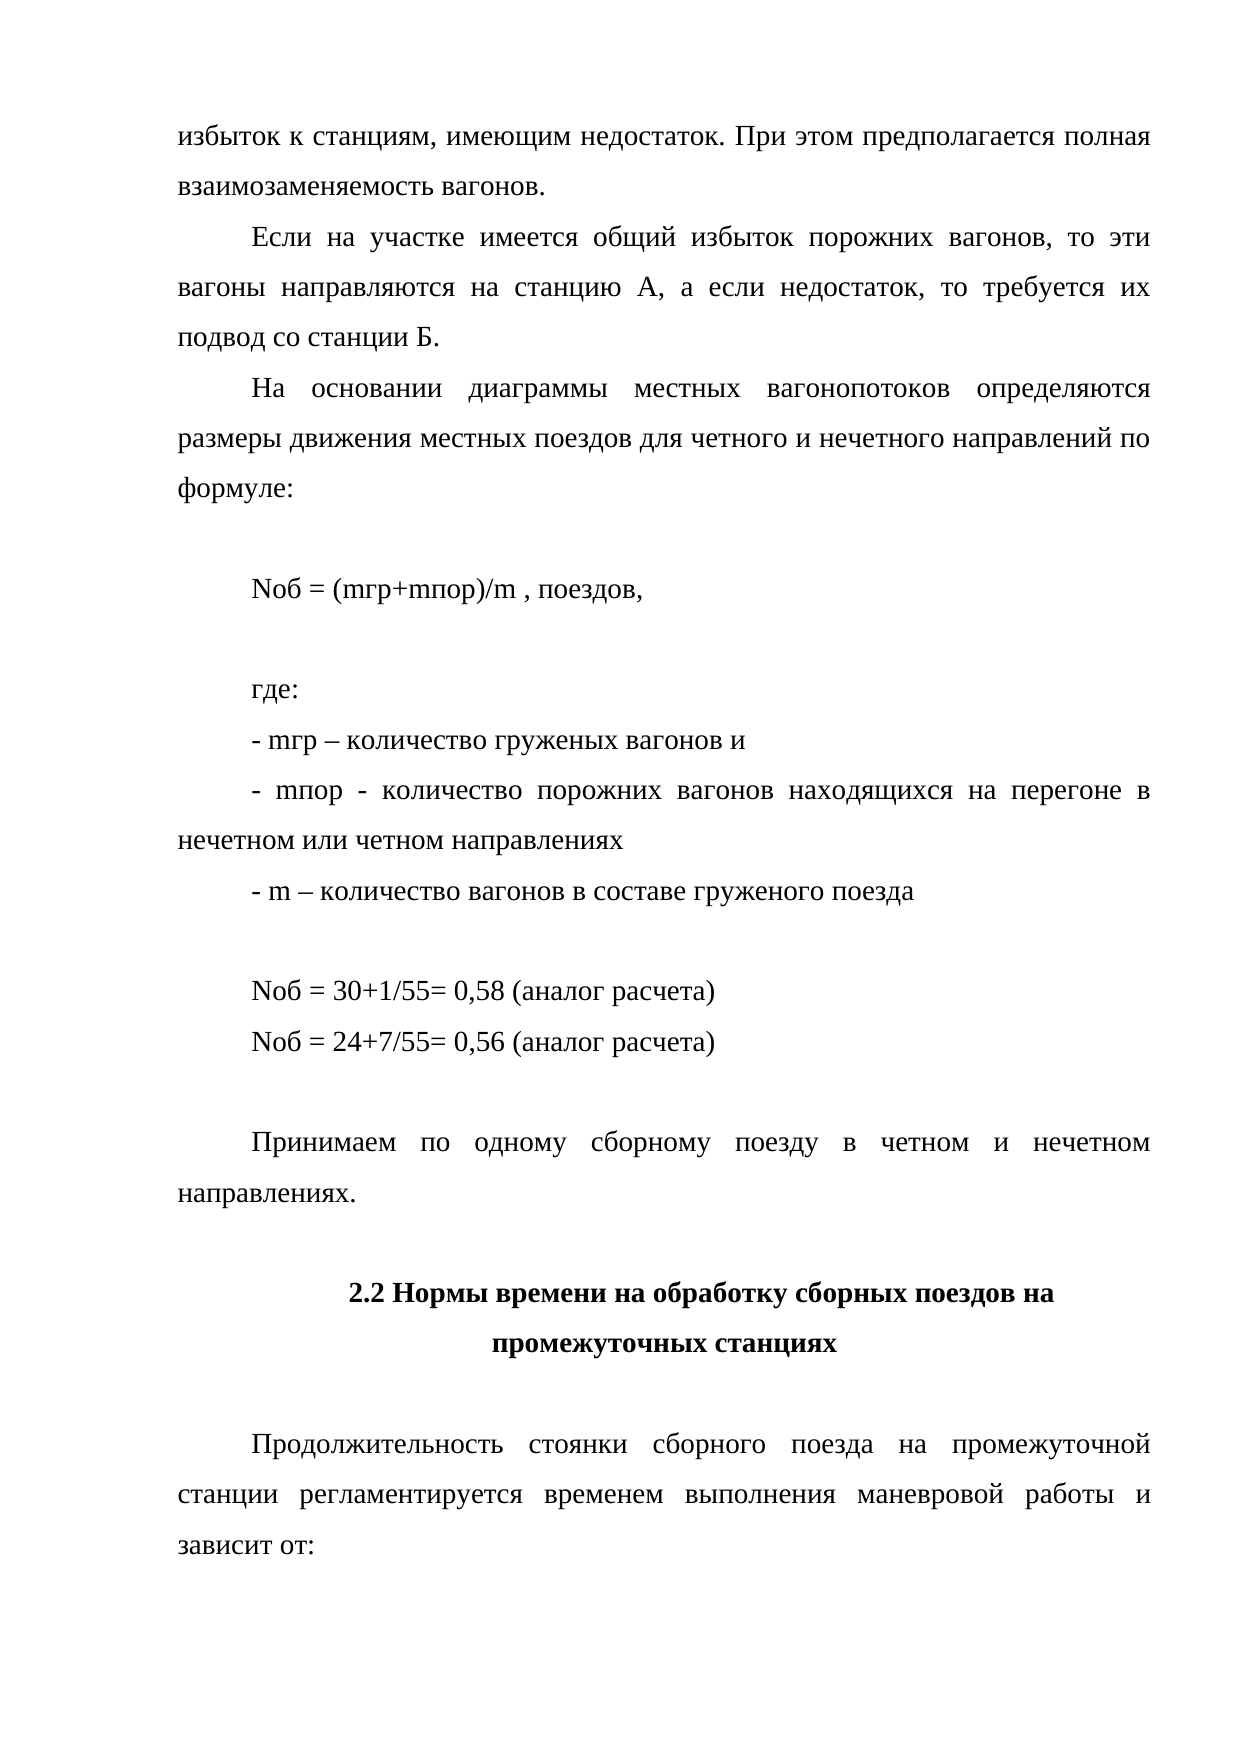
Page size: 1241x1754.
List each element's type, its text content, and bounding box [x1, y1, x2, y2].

text Если на участке имеется общий избыток порожних вагонов, то эти вагоны направляются на станцию А, а если недостаток, то требуется их подвод со станции Б. [177, 219, 1152, 353]
text - mгр – количество груженых вагонов и [177, 722, 1152, 755]
text - mпор - количество порожних вагонов находящихся на перегоне в нечетном или четном направлениях [177, 772, 1152, 856]
text Продолжительность стоянки сборного поезда на промежуточной станции регламентируется временем выполнения маневровой работы и зависит от: [177, 1426, 1152, 1560]
text 2.2 Нормы времени на обработку сборных поездов на промежуточных станциях [177, 1275, 1152, 1359]
text где: [177, 672, 1152, 705]
text - m – количество вагонов в составе груженого поезда [177, 873, 1152, 906]
text Nоб = 30+1/55= 0,58 (аналог расчета) [177, 973, 1152, 1007]
text Nоб = (mгр+mпор)/m , поездов, [177, 571, 1152, 604]
text На основании диаграммы местных вагонопотоков определяются размеры движения местных поездов для четного и нечетного направлений по формуле: [177, 370, 1152, 504]
text Nоб = 24+7/55= 0,56 (аналог расчета) [177, 1024, 1152, 1057]
text Принимаем по одному сборному поезду в четном и нечетном направлениях. [177, 1124, 1152, 1208]
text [177, 118, 1152, 202]
